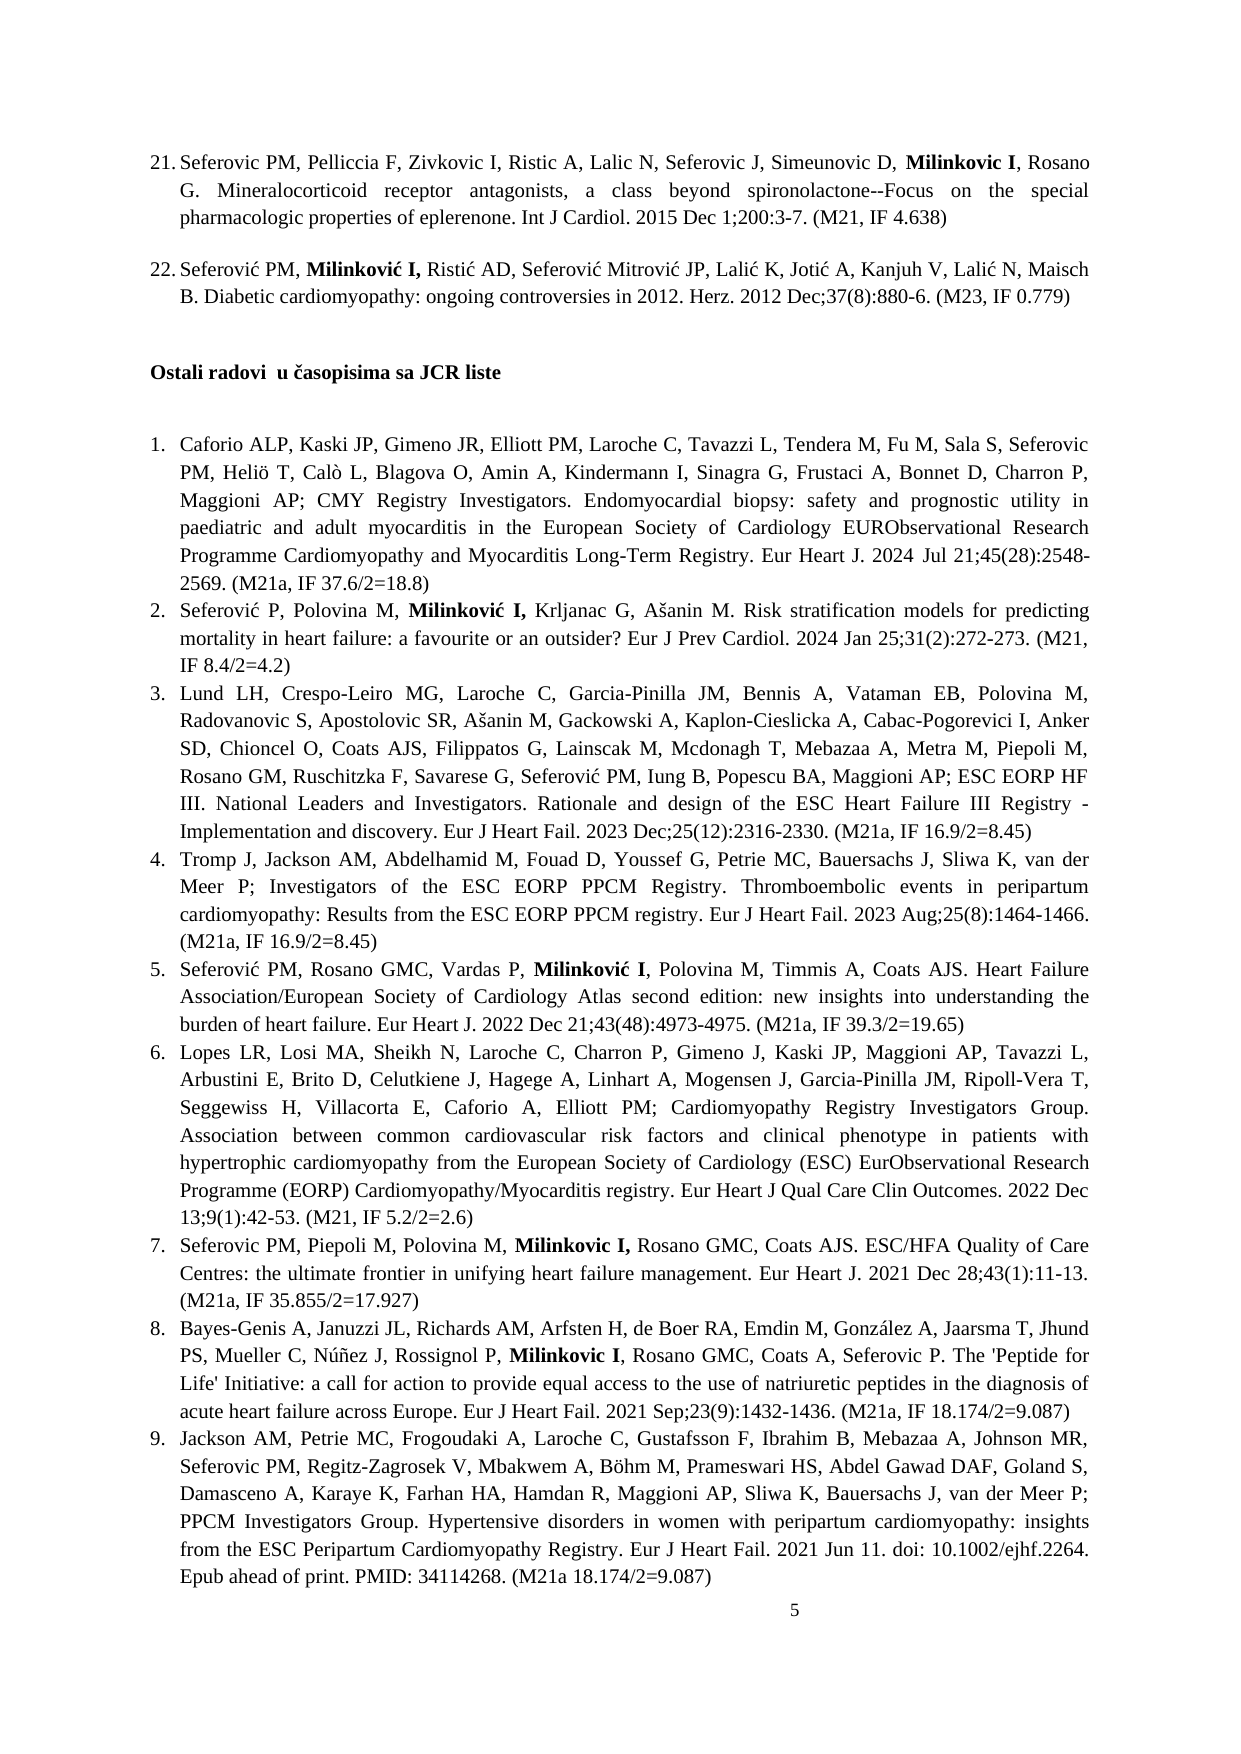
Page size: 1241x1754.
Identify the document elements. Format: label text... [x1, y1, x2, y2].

text Ostali radovi u časopisima sa JCR liste [150, 360, 1090, 384]
list Tromp J, Jackson AM, Abdelhamid M, Fouad D, Youssef G, Petrie MC, Bauersachs J, Sliwa K, van der Meer P; Investigators of the ESC EORP PPCM Registry. Thromboembolic events in peripartum cardiomyopathy: Results from the ESC EORP PPCM registry. Eur J Heart Fail. 2023 Aug;25(8):1464-1466. (M21a, IF 16.9/2=8.45) [150, 846, 1090, 953]
list Seferović PM, Rosano GMC, Vardas P, Milinković I, Polovina M, Timmis A, Coats AJS. Heart Failure Association/European Society of Cardiology Atlas second edition: new insights into understanding the burden of heart failure. Eur Heart J. 2022 Dec 21;43(48):4973-4975. (M21a, IF 39.3/2=19.65) [150, 957, 1090, 1036]
list Lund LH, Crespo-Leiro MG, Laroche C, Garcia-Pinilla JM, Bennis A, Vataman EB, Polovina M, Radovanovic S, Apostolovic SR, Ašanin M, Gackowski A, Kaplon-Cieslicka A, Cabac-Pogorevici I, Anker SD, Chioncel O, Coats AJS, Filippatos G, Lainscak M, Mcdonagh T, Mebazaa A, Metra M, Piepoli M, Rosano GM, Ruschitzka F, Savarese G, Seferović PM, Iung B, Popescu BA, Maggioni AP; ESC EORP HF III. National Leaders and Investigators. Rationale and design of the ESC Heart Failure III Registry - Implementation and discovery. Eur J Heart Fail. 2023 Dec;25(12):2316-2330. (M21a, IF 16.9/2=8.45) [150, 681, 1090, 843]
list Bayes-Genis A, Januzzi JL, Richards AM, Arfsten H, de Boer RA, Emdin M, González A, Jaarsma T, Jhund PS, Mueller C, Núñez J, Rossignol P, Milinkovic I, Rosano GMC, Coats A, Seferovic P. The 'Peptide for Life' Initiative: a call for action to provide equal access to the use of natriuretic peptides in the diagnosis of acute heart failure across Europe. Eur J Heart Fail. 2021 Sep;23(9):1432-1436. (M21a, IF 18.174/2=9.087) [150, 1316, 1090, 1423]
list Seferović P, Polovina M, Milinković I, Krljanac G, Ašanin M. Risk stratification models for predicting mortality in heart failure: a favourite or an outsider? Eur J Prev Cardiol. 2024 Jan 25;31(2):272-273. (M21, IF 8.4/2=4.2) [150, 598, 1090, 677]
list Seferovic PM, Piepoli M, Polovina M, Milinkovic I, Rosano GMC, Coats AJS. ESC/HFA Quality of Care Centres: the ultimate frontier in unifying heart failure management. Eur Heart J. 2021 Dec 28;43(1):11-13. (M21a, IF 35.855/2=17.927) [150, 1233, 1090, 1312]
list Seferovic PM, Pelliccia F, Zivkovic I, Ristic A, Lalic N, Seferovic J, Simeunovic D, Milinkovic I, Rosano G. Mineralocorticoid receptor antagonists, a class beyond spironolactone--Focus on the special pharmacologic properties of eplerenone. Int J Cardiol. 2015 Dec 1;200:3-7. (М21, IF 4.638) [150, 150, 1090, 229]
list Seferović PM, Milinković I, Ristić AD, Seferović Mitrović JP, Lalić K, Jotić A, Kanjuh V, Lalić N, Maisch B. Diabetic cardiomyopathy: ongoing controversies in 2012. Herz. 2012 Dec;37(8):880-6. (М23, IF 0.779) [150, 257, 1090, 308]
list Jackson AM, Petrie MC, Frogoudaki A, Laroche C, Gustafsson F, Ibrahim B, Mebazaa A, Johnson MR, Seferovic PM, Regitz-Zagrosek V, Mbakwem A, Böhm M, Prameswari HS, Abdel Gawad DAF, Goland S, Damasceno A, Karaye K, Farhan HA, Hamdan R, Maggioni AP, Sliwa K, Bauersachs J, van der Meer P; PPCM Investigators Group. Hypertensive disorders in women with peripartum cardiomyopathy: insights from the ESC Peripartum Cardiomyopathy Registry. Eur J Heart Fail. 2021 Jun 11. doi: 10.1002/ejhf.2264. Epub ahead of print. PMID: 34114268. (M21a 18.174/2=9.087) [150, 1426, 1090, 1588]
list Lopes LR, Losi MA, Sheikh N, Laroche C, Charron P, Gimeno J, Kaski JP, Maggioni AP, Tavazzi L, Arbustini E, Brito D, Celutkiene J, Hagege A, Linhart A, Mogensen J, Garcia-Pinilla JM, Ripoll-Vera T, Seggewiss H, Villacorta E, Caforio A, Elliott PM; Cardiomyopathy Registry Investigators Group. Association between common cardiovascular risk factors and clinical phenotype in patients with hypertrophic cardiomyopathy from the European Society of Cardiology (ESC) EurObservational Research Programme (EORP) Cardiomyopathy/Myocarditis registry. Eur Heart J Qual Care Clin Outcomes. 2022 Dec 13;9(1):42-53. (M21, IF 5.2/2=2.6) [150, 1040, 1090, 1229]
list Caforio ALP, Kaski JP, Gimeno JR, Elliott PM, Laroche C, Tavazzi L, Tendera M, Fu M, Sala S, Seferovic PM, Heliö T, Calò L, Blagova O, Amin A, Kindermann I, Sinagra G, Frustaci A, Bonnet D, Charron P, Maggioni AP; CMY Registry Investigators. Endomyocardial biopsy: safety and prognostic utility in paediatric and adult myocarditis in the European Society of Cardiology EURObservational Research Programme Cardiomyopathy and Myocarditis Long-Term Registry. Eur Heart J. 2024 Jul 21;45(28):2548-2569. (M21a, IF 37.6/2=18.8) [150, 432, 1090, 594]
